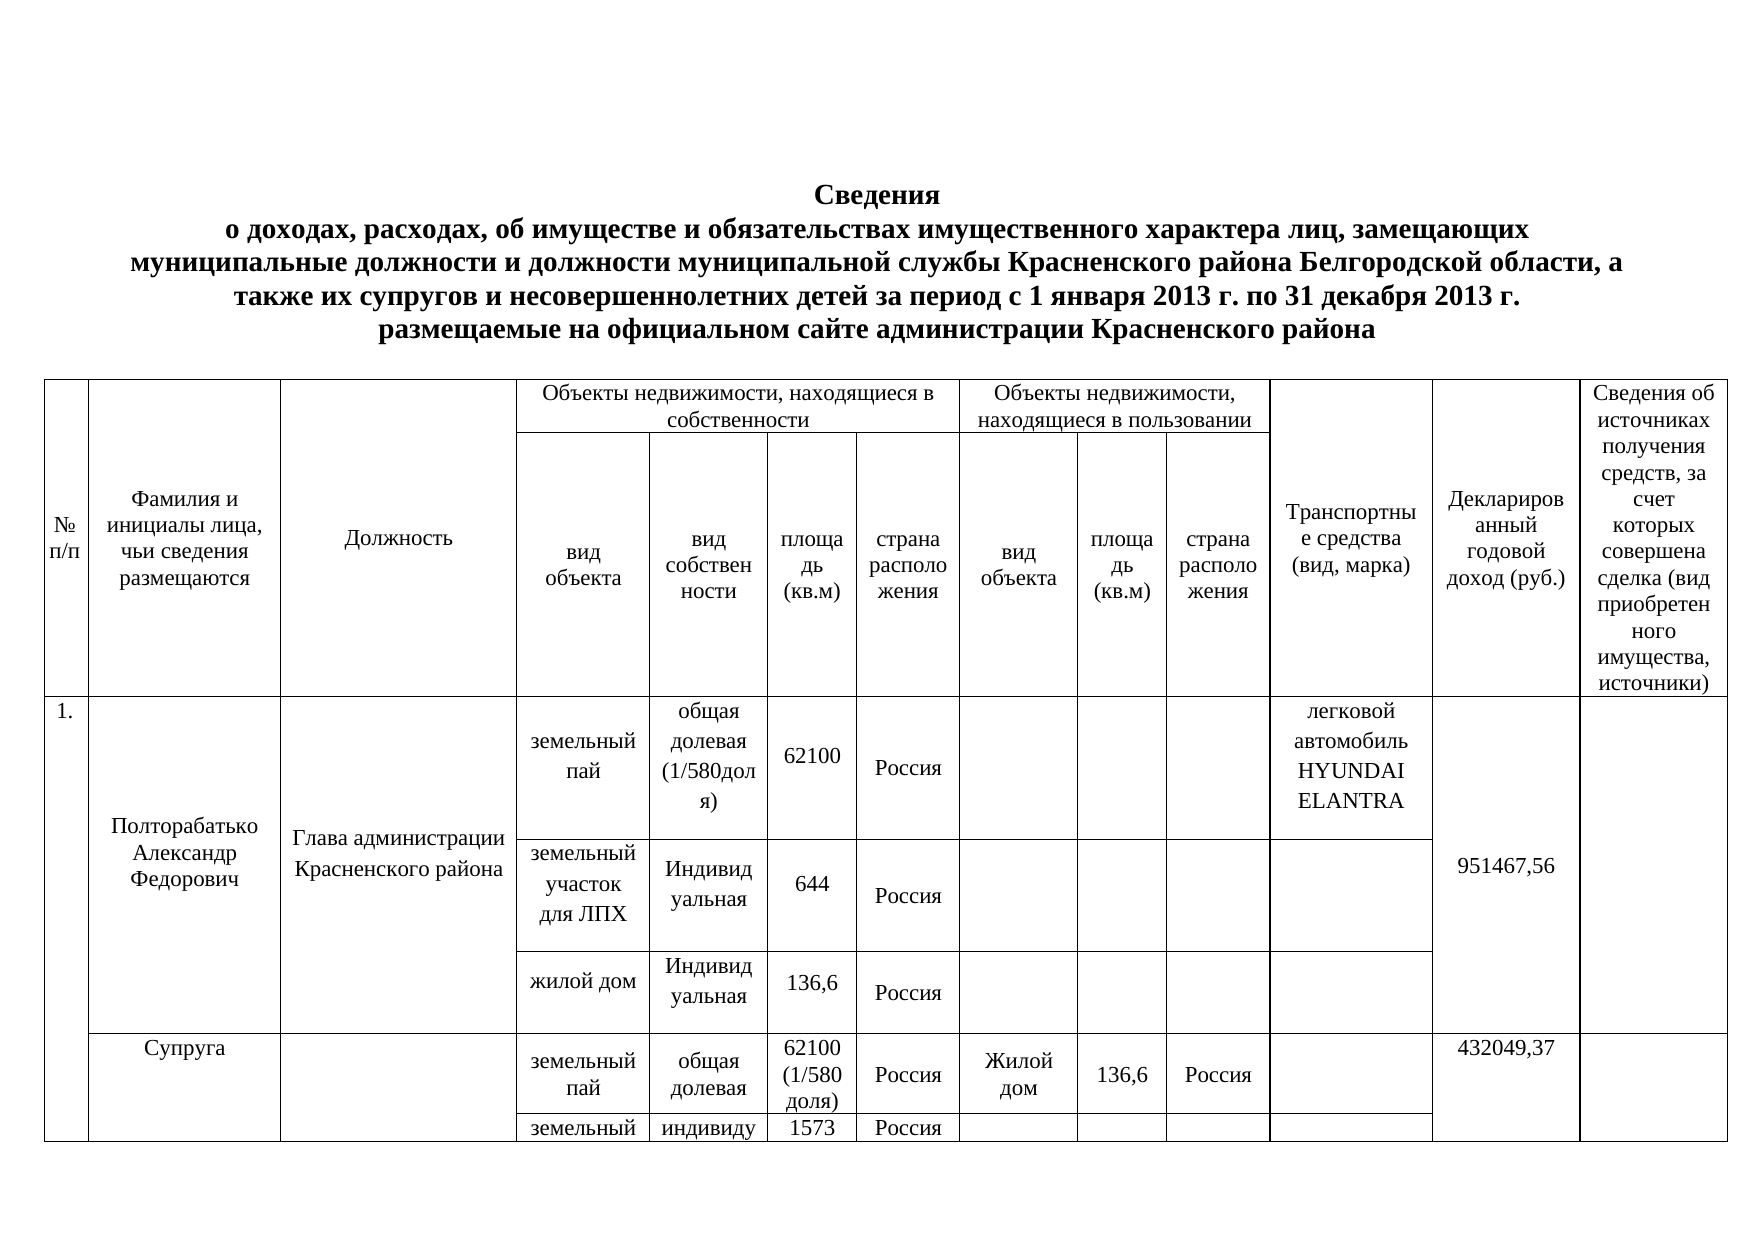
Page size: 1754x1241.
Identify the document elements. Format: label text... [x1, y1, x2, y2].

table_header Объекты недвижимости, находящиеся в пользовании [960, 380, 1269, 432]
table_cell вид собственности [650, 433, 767, 696]
table_cell Россия [857, 697, 959, 838]
table_cell [1581, 1034, 1727, 1141]
table_cell Полторабатько Александр Федорович [89, 697, 280, 1033]
table_cell [1167, 952, 1269, 1033]
table_cell 1. [45, 697, 88, 1141]
table_cell индивидуальная [650, 1114, 767, 1141]
table_cell земельный участок для ЛПХ [517, 840, 649, 951]
table_cell 62100 (1/580 доля) [768, 1034, 856, 1113]
table_cell земельный пай [517, 697, 649, 838]
table_cell 1573 [768, 1114, 856, 1141]
table_cell легковой автомобиль HYUNDAI ELANTRA [1271, 697, 1432, 838]
table_cell Индивидуальная [650, 952, 767, 1033]
table_cell вид объекта [517, 433, 649, 696]
text о доходах, расходах, об имуществе и обязательствах имущественного характера лиц, замещающих муниципальные должности и должности муниципальной службы Красненского района Белгородской области, а также их супругов и несовершеннолетних детей за период с 1 января 2013 г. по 31 декабря 2013 г. [118, 211, 1636, 311]
table_cell [1078, 1114, 1166, 1141]
table_cell [960, 1114, 1077, 1141]
table_cell [1078, 952, 1166, 1033]
table_cell [1078, 697, 1166, 838]
table_cell Глава администрации Красненского района [281, 697, 516, 1033]
table_cell [1271, 1114, 1432, 1141]
table_cell вид объекта [960, 433, 1077, 696]
table_cell 62100 [768, 697, 856, 838]
table_cell 136,6 [768, 952, 856, 1033]
table_cell 432049,37 [1433, 1034, 1579, 1141]
table_cell 951467,56 [1433, 697, 1579, 1033]
table_cell Индивидуальная [650, 840, 767, 951]
text размещаемые на официальном сайте администрации Красненского района [118, 311, 1636, 345]
table_cell [960, 952, 1077, 1033]
table_cell [1271, 840, 1432, 951]
table_cell [960, 697, 1077, 838]
table_cell Супруга [89, 1034, 280, 1141]
table_header Декларированный годовой доход (руб.) [1433, 380, 1579, 696]
table_cell [960, 840, 1077, 951]
table_cell общая долевая (1/580доля) [650, 697, 767, 838]
table_cell страна расположения [857, 433, 959, 696]
table_header № п/п [45, 380, 88, 696]
table_cell площадь (кв.м) [768, 433, 856, 696]
table_cell Жилой дом [960, 1034, 1077, 1113]
table_cell Россия [857, 1114, 959, 1141]
table_header Фамилия и инициалы лица, чьи сведения размещаются [89, 380, 280, 696]
table_cell 644 [768, 840, 856, 951]
table_cell [1271, 952, 1432, 1033]
table_header Объекты недвижимости, находящиеся в собственности [517, 380, 959, 432]
table_cell Россия [857, 840, 959, 951]
table_cell Россия [1167, 1034, 1269, 1113]
table_cell [281, 1034, 516, 1141]
table_cell жилой дом [517, 952, 649, 1033]
table_cell [1078, 840, 1166, 951]
table_header Сведения об источниках получения средств, за счет которых совершена сделка (вид приобретенного имущества, источники) [1581, 380, 1727, 696]
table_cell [517, 1114, 649, 1141]
table_cell Россия [857, 952, 959, 1033]
text Сведения [118, 177, 1636, 211]
table_cell страна расположения [1167, 433, 1269, 696]
table_cell [1581, 697, 1727, 1033]
table_cell [1167, 697, 1269, 838]
table_cell Россия [857, 1034, 959, 1113]
table_cell [1271, 1034, 1432, 1113]
table_header Должность [281, 380, 516, 696]
table_header Транспортные средства (вид, марка) [1271, 380, 1432, 696]
table_cell 136,6 [1078, 1034, 1166, 1113]
table_cell земельный пай [517, 1034, 649, 1113]
table_cell [1167, 1114, 1269, 1141]
table_cell площадь (кв.м) [1078, 433, 1166, 696]
table_cell общая долевая [650, 1034, 767, 1113]
table_cell [1167, 840, 1269, 951]
